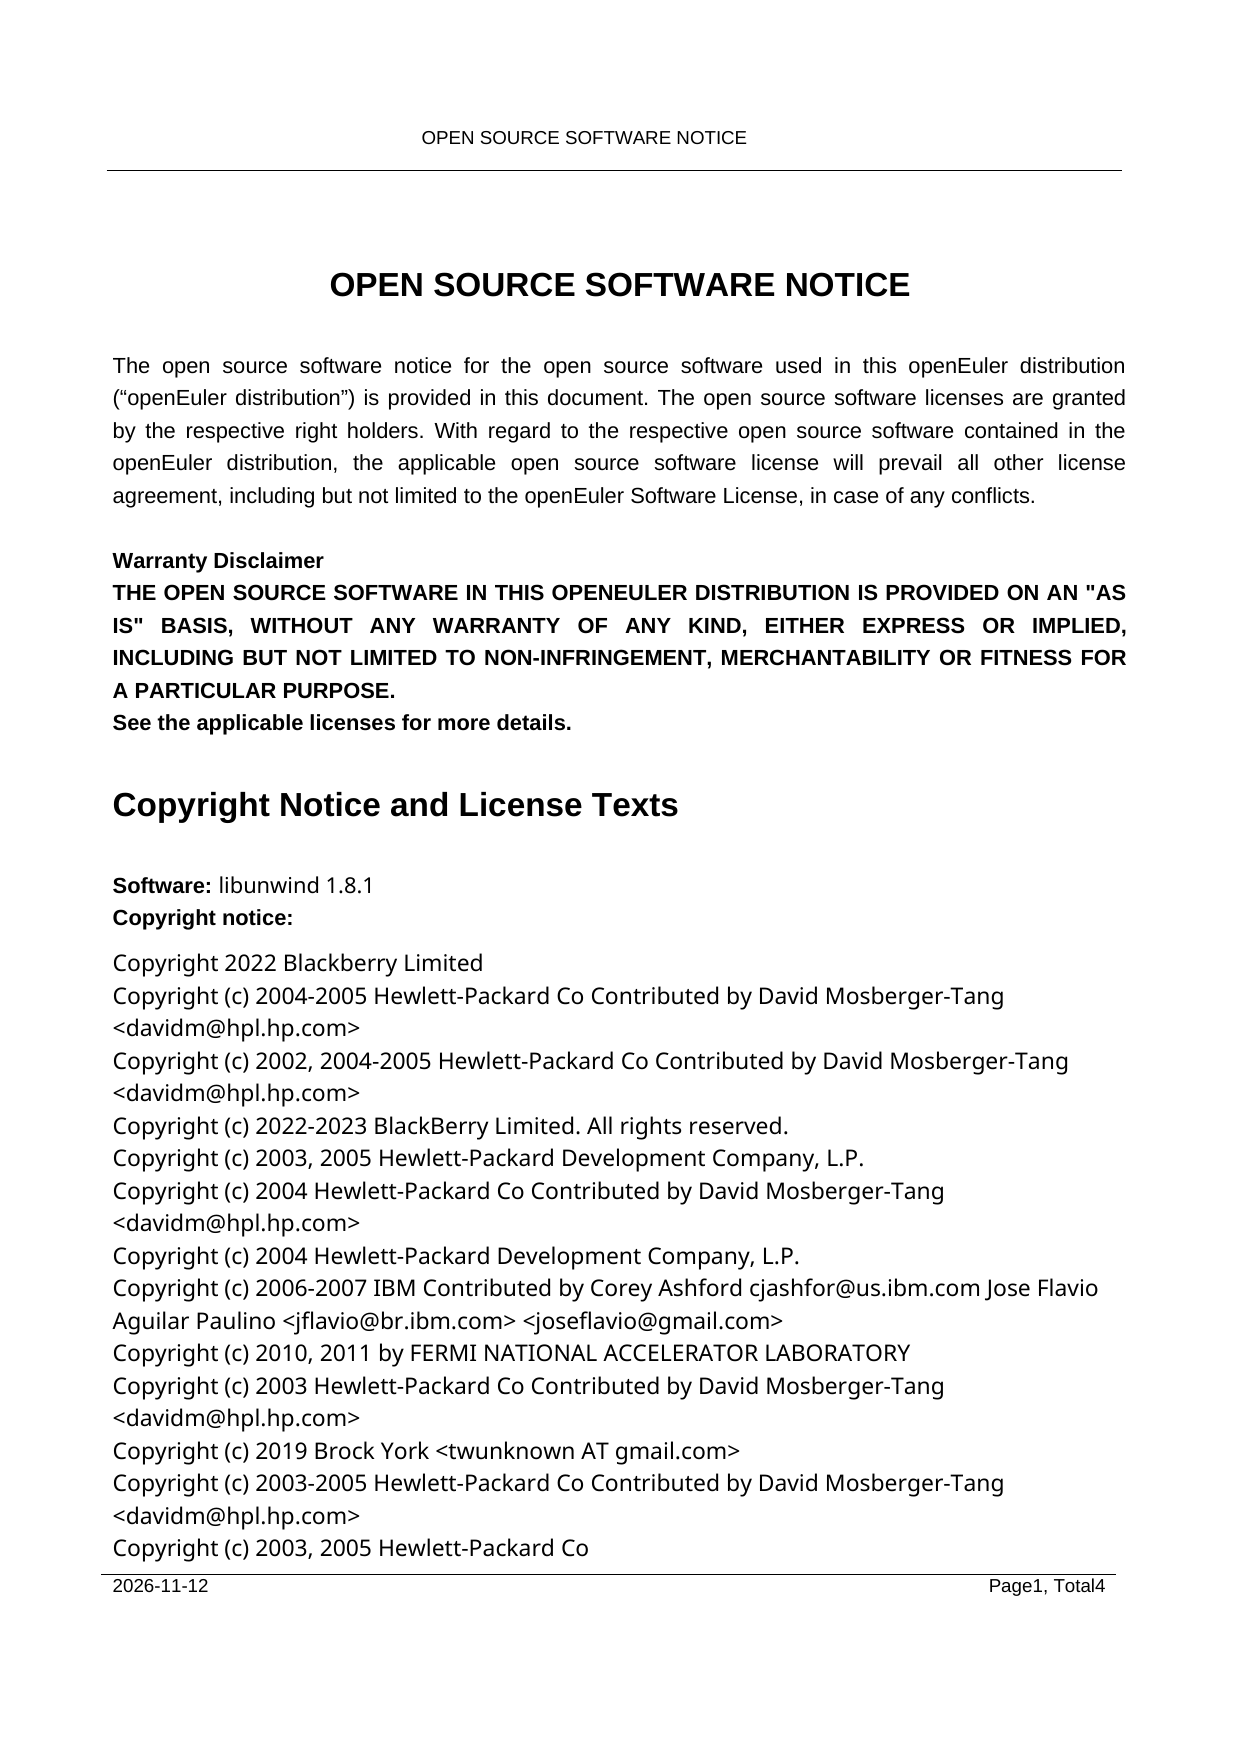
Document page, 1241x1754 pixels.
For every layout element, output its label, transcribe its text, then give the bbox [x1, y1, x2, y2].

text Copyright Notice and License Texts [112, 771, 1128, 836]
text Copyright notice: [112, 901, 1128, 934]
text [112, 947, 1128, 1564]
text Warranty Disclaimer [112, 544, 1128, 576]
text OPEN SOURCE SOFTWARE NOTICE [112, 251, 1128, 316]
text THE OPEN SOURCE SOFTWARE IN THIS OPENEULER DISTRIBUTION IS PROVIDED ON AN "AS IS" BASIS, WITHOUT ANY WARRANTY OF ANY KIND, EITHER EXPRESS OR IMPLIED, INCLUDING BUT NOT LIMITED TO NON-INFRINGEMENT, MERCHANTABILITY OR FITNESS FOR A PARTICULAR PURPOSE. See the applicable licenses for more details. [112, 576, 1128, 739]
title Software: libunwind 1.8.1 [112, 869, 1128, 901]
text The open source software notice for the open source software used in this openEuler distribution (“openEuler distribution”) is provided in this document. The open source software licenses are granted by the respective right holders. With regard to the respective open source software contained in the openEuler distribution, the applicable open source software license will prevail all other license agreement, including but not limited to the openEuler Software License, in case of any conflicts. [112, 349, 1128, 511]
